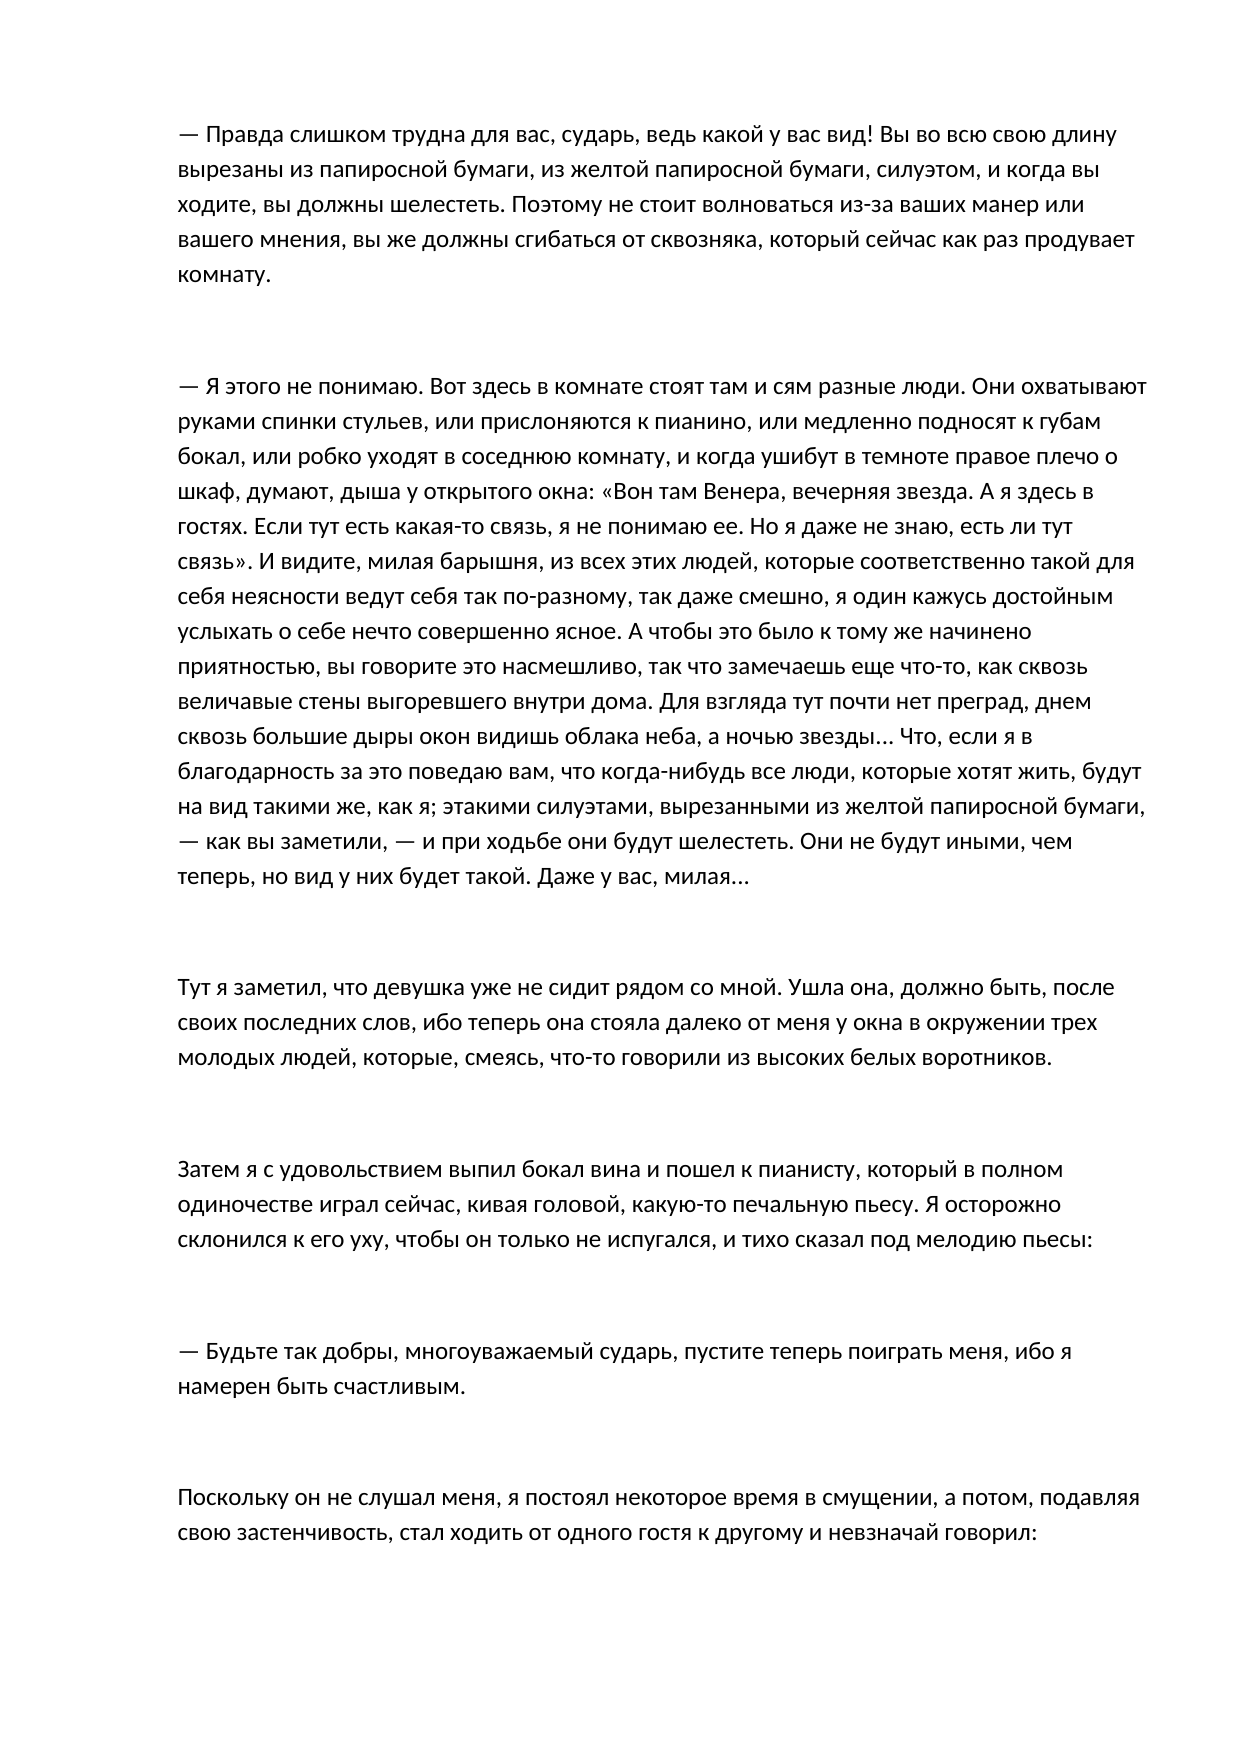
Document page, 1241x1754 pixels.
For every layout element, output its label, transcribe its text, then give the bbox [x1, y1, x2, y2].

text — Я этого не понимаю. Вот здесь в комнате стоят там и сям разные люди. Они охватывают руками спинки стульев, или прислоняются к пианино, или медленно подносят к губам бокал, или робко уходят в соседнюю комнату, и когда ушибут в темноте правое плечо о шкаф, думают, дыша у открытого окна: «Вон там Венера, вечерняя звезда. А я здесь в гостях. Если тут есть какая-то связь, я не понимаю ее. Но я даже не знаю, есть ли тут связь». И видите, милая барышня, из всех этих людей, которые соответственно такой для себя неясности ведут себя так по-разному, так даже смешно, я один кажусь достойным услыхать о себе нечто совершенно ясное. А чтобы это было к тому же начинено приятностью, вы говорите это насмешливо, так что замечаешь еще что-то, как сквозь величавые стены выгоревшего внутри дома. Для взгляда тут почти нет преград, днем сквозь большие дыры окон видишь облака неба, а ночью звезды... Что, если я в благодарность за это поведаю вам, что когда-нибудь все люди, которые хотят жить, будут на вид такими же, как я; этакими силуэтами, вырезанными из желтой папиросной бумаги, — как вы заметили, — и при ходьбе они будут шелестеть. Они не будут иными, чем теперь, но вид у них будет такой. Даже у вас, милая... [177, 370, 1152, 890]
text — Будьте так добры, многоуважаемый сударь, пустите теперь поиграть меня, ибо я намерен быть счастливым. [177, 1335, 1152, 1400]
text Тут я заметил, что девушка уже не сидит рядом со мной. Ушла она, должно быть, после своих последних слов, ибо теперь она стояла далеко от меня у окна в окружении трех молодых людей, которые, смеясь, что-то говорили из высоких белых воротников. [177, 971, 1152, 1072]
text Поскольку он не слушал меня, я постоял некоторое время в смущении, а потом, подавляя свою застенчивость, стал ходить от одного гостя к другому и невзначай говорил: [177, 1481, 1152, 1547]
text — Правда слишком трудна для вас, сударь, ведь какой у вас вид! Вы во всю свою длину вырезаны из папиросной бумаги, из желтой папиросной бумаги, силуэтом, и когда вы ходите, вы должны шелестеть. Поэтому не стоит волноваться из-за ваших манер или вашего мнения, вы же должны сгибаться от сквозняка, который сейчас как раз продувает комнату. [177, 118, 1152, 289]
text Затем я с удовольствием выпил бокал вина и пошел к пианисту, который в полном одиночестве играл сейчас, кивая головой, какую-то печальную пьесу. Я осторожно склонился к его уху, чтобы он только не испугался, и тихо сказал под мелодию пьесы: [177, 1153, 1152, 1254]
